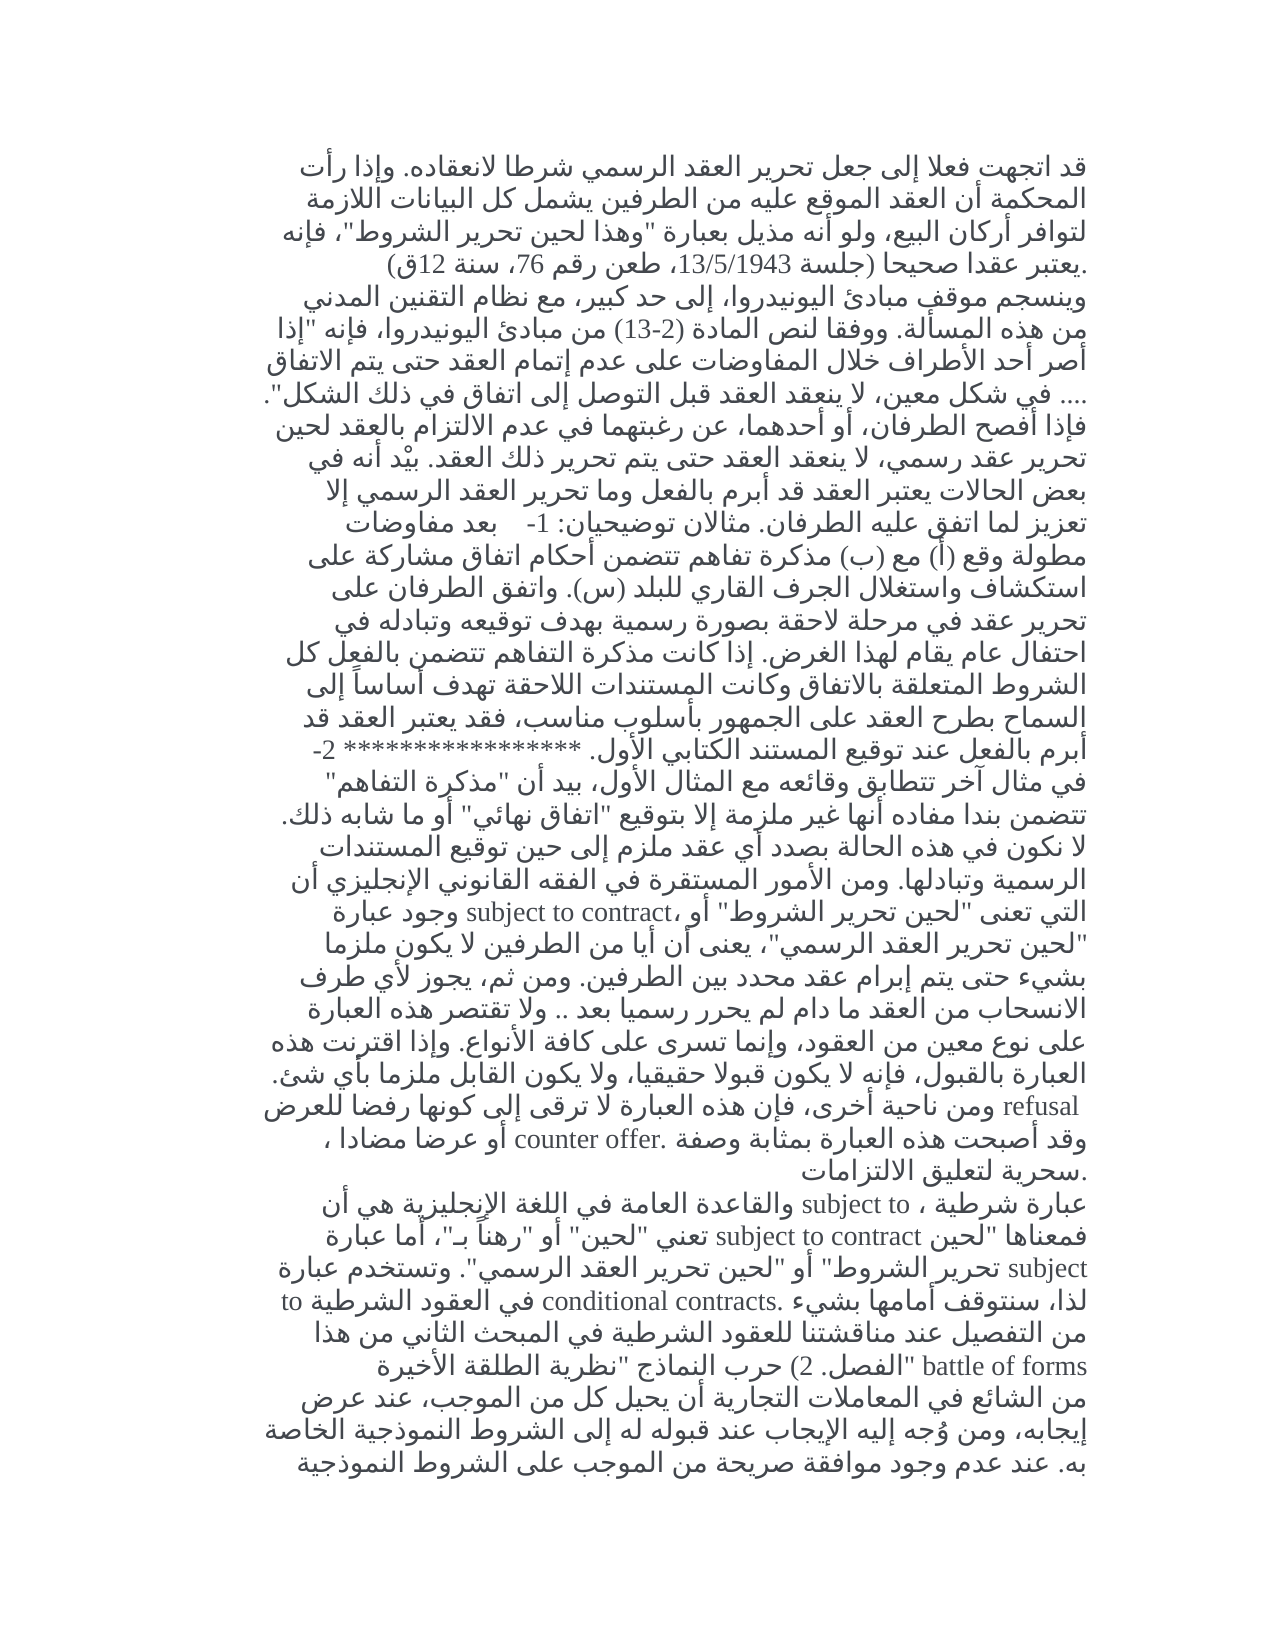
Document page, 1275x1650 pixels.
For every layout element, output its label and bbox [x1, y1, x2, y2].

text [262, 150, 1087, 1478]
